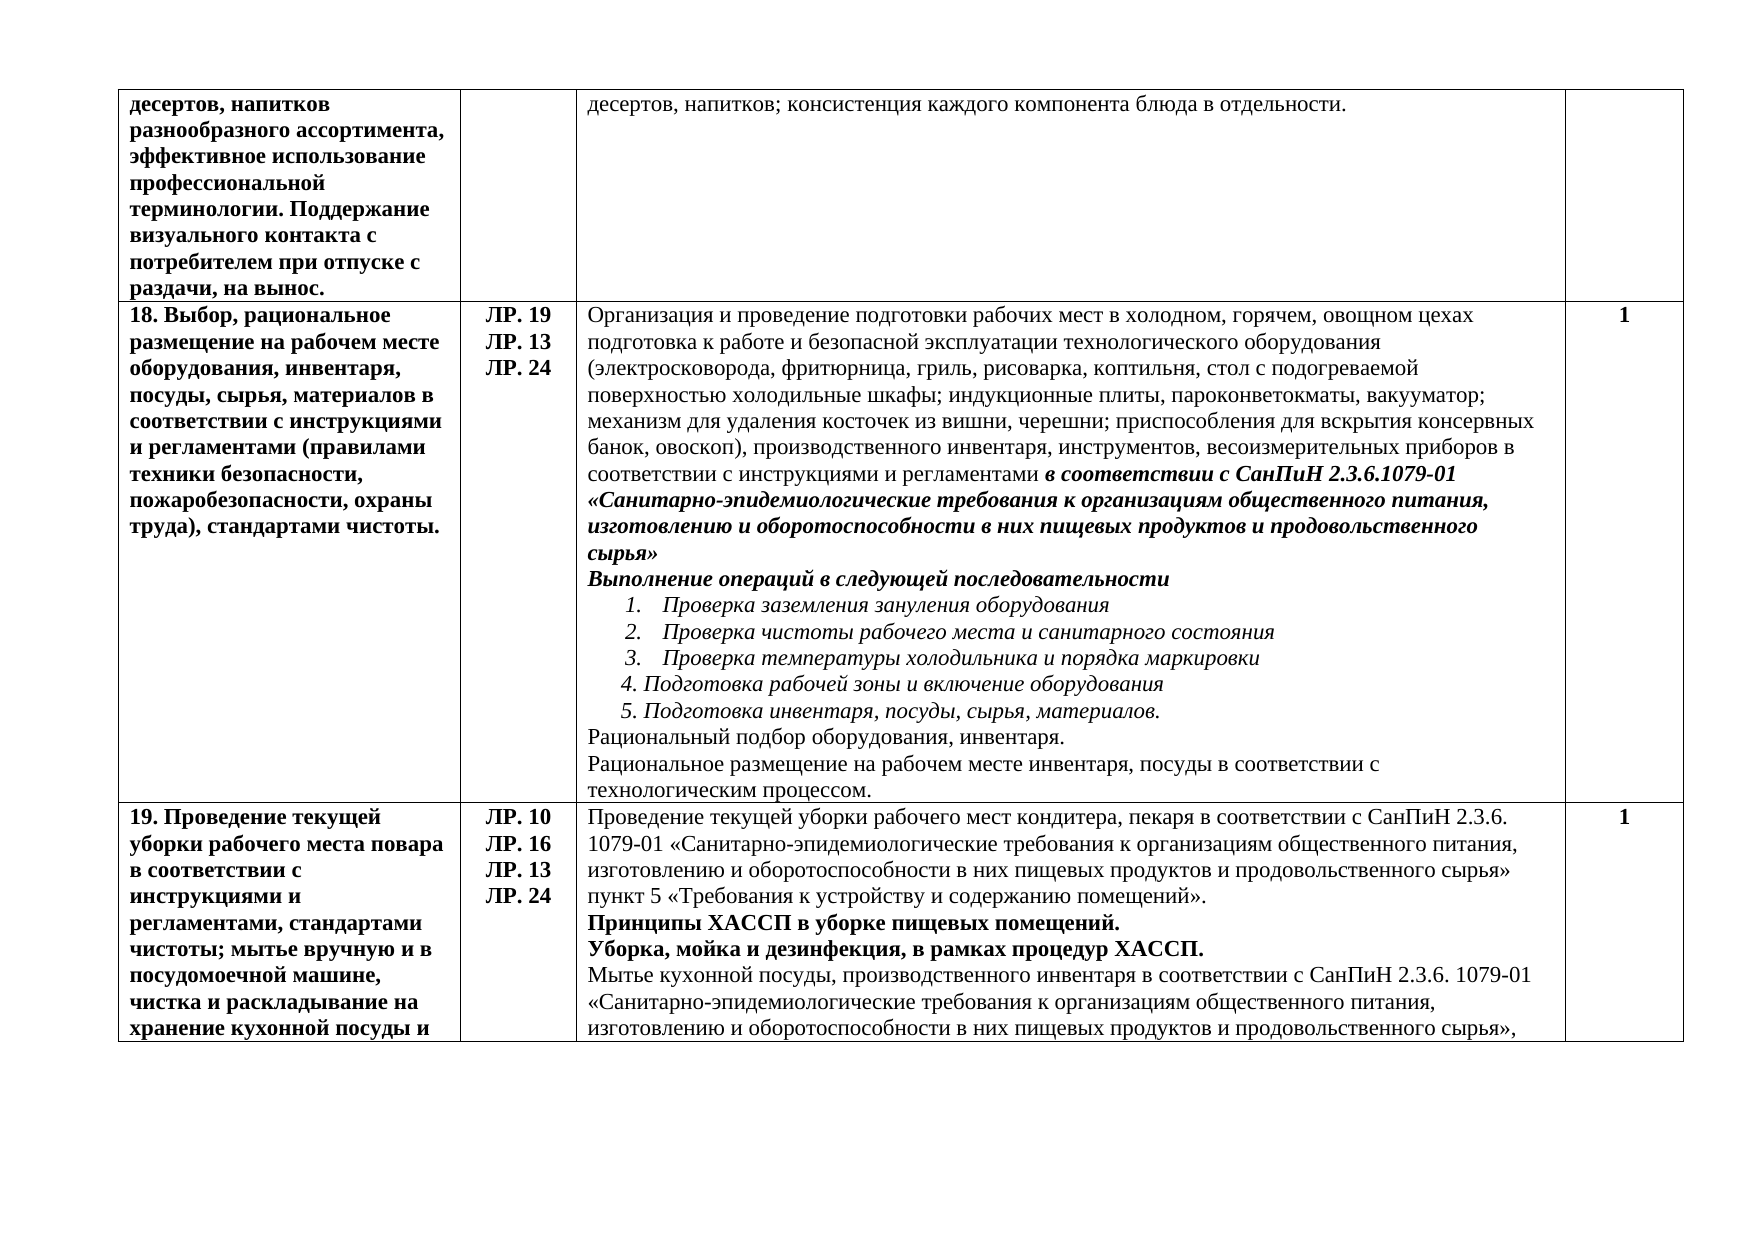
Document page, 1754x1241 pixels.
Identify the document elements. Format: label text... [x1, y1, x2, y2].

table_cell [577, 90, 1565, 301]
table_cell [119, 803, 460, 1041]
table_cell Организация и проведение подготовки рабочих мест в холодном, горячем, овощном цехах подготовка к работе и безопасной эксплуатации технологического оборудования (электросковорода, фритюрница, гриль, рисоварка, коптильня, стол с подогреваемой поверхностью холодильные шкафы; индукционные плиты, пароконветокматы, вакууматор; механизм для удаления косточек из вишни, черешни; приспособления для вскрытия консервных банок, овоскоп), производственного инвентаря, инструментов, весоизмерительных приборов в соответствии с инструкциями и регламентами в соответствии с СанПиН 2.3.6.1079-01 «Санитарно-эпидемиологические требования к организациям общественного питания, изготовлению и оборотоспособности в них пищевых продуктов и продовольственного сырья» Выполнение операций в следующей последовательности Проверка заземления зануления оборудования Проверка чистоты рабочего места и санитарного состояния Проверка температуры холодильника и порядка маркировки 4. Подготовка рабочей зоны и включение оборудования 5. Подготовка инвентаря, посуды, сырья, материалов. Рациональный подбор оборудования, инвентаря. Рациональное размещение на рабочем месте инвентаря, посуды в соответствии с технологическим процессом. [577, 302, 1565, 802]
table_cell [461, 803, 576, 1041]
table_cell 2 [1566, 90, 1683, 301]
table_cell 1 [1566, 803, 1683, 1041]
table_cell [577, 803, 1565, 1041]
table_cell 18. Выбор, рациональное размещение на рабочем месте оборудования, инвентаря, посуды, сырья, материалов в соответствии с инструкциями и регламентами (правилами техники безопасности, пожаробезопасности, охраны труда), стандартами чистоты. [119, 302, 460, 802]
table_cell ЛР. 19 ЛР. 13 ЛР. 24 [461, 302, 576, 802]
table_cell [119, 90, 460, 301]
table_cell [461, 90, 576, 301]
table_cell 1 [1566, 302, 1683, 802]
